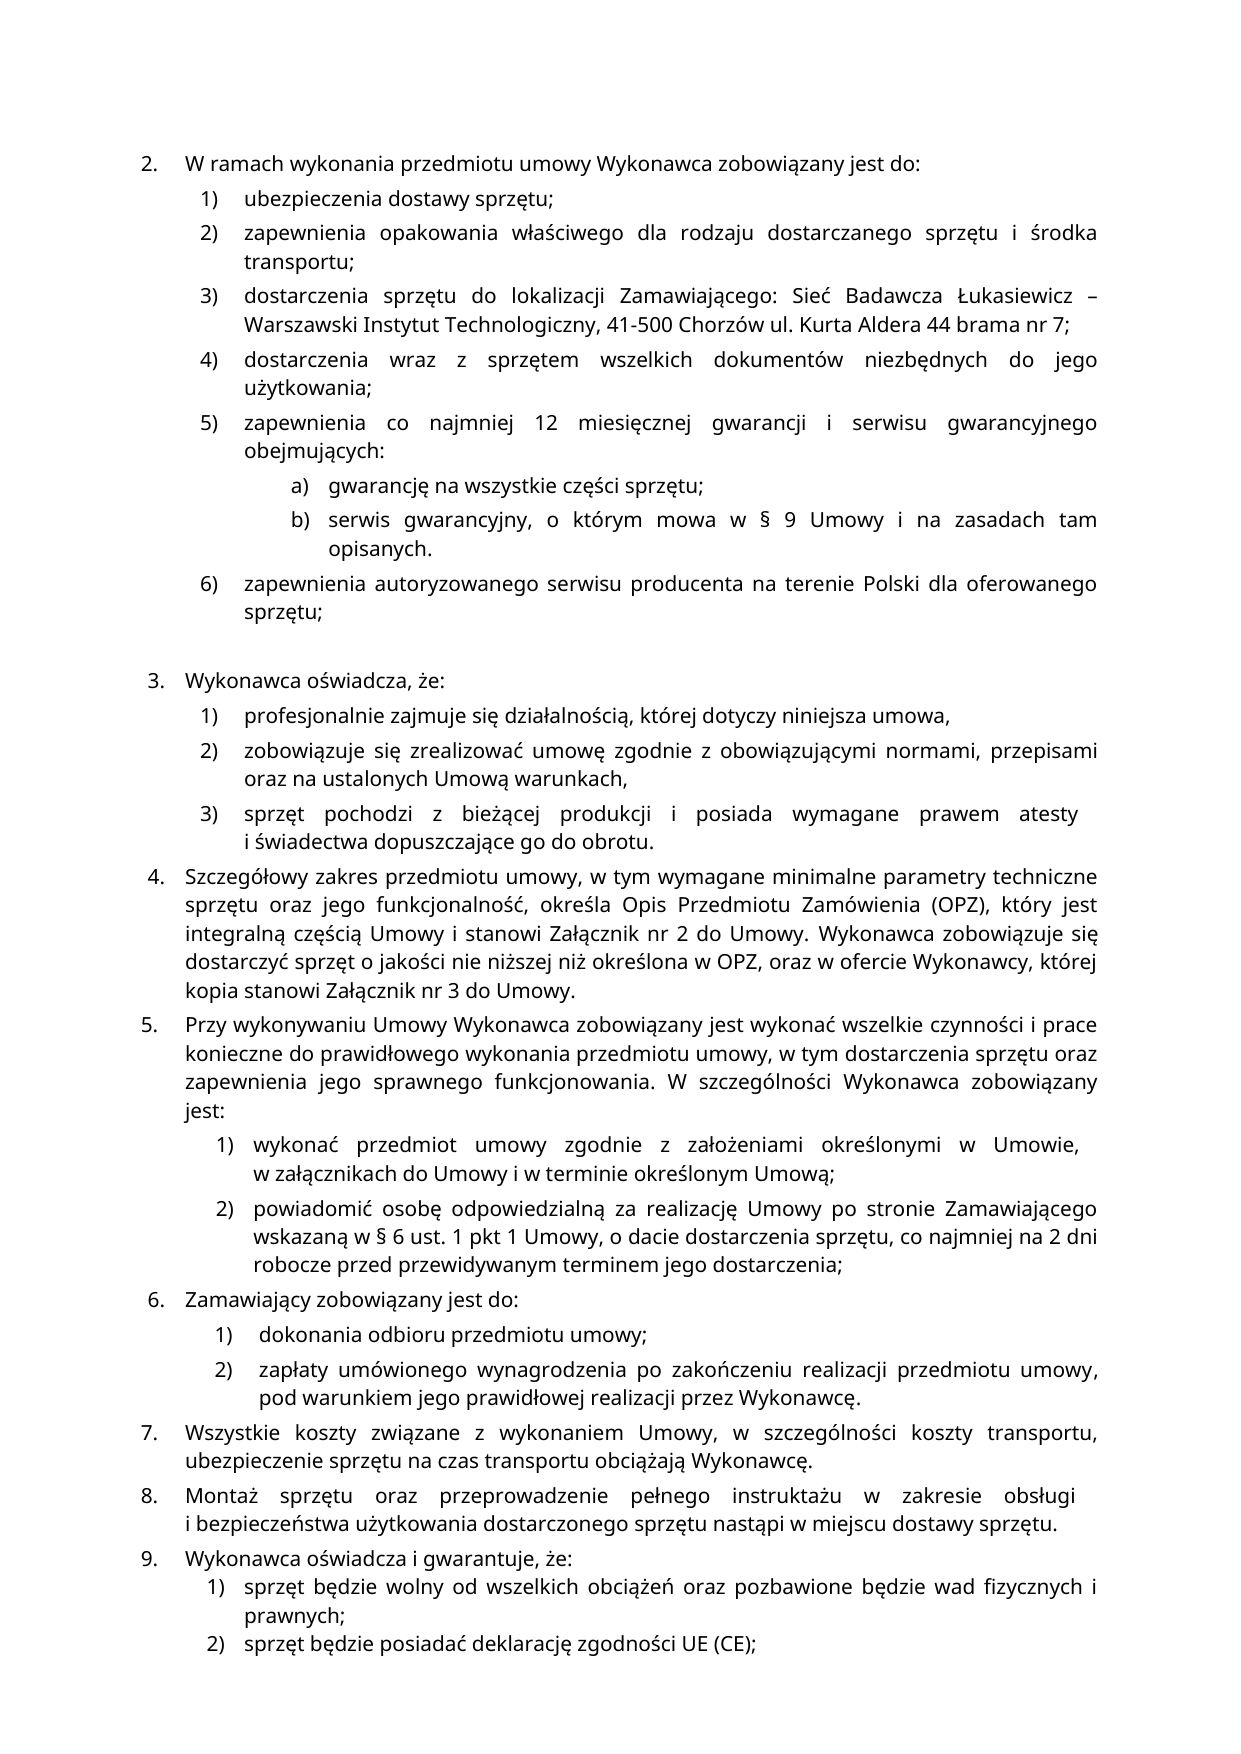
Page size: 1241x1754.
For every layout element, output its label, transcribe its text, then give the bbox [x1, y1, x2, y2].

list Wszystkie koszty związane z wykonaniem Umowy, w szczególności koszty transportu, ubezpieczenie sprzętu na czas transportu obciążają Wykonawcę. [141, 1418, 1099, 1475]
list zapewnienia co najmniej 12 miesięcznej gwarancji i serwisu gwarancyjnego obejmujących: [200, 408, 1099, 465]
list profesjonalnie zajmuje się działalnością, której dotyczy niniejsza umowa, [200, 701, 1099, 730]
list zapewnienia opakowania właściwego dla rodzaju dostarczanego sprzętu i środka transportu; [200, 218, 1099, 275]
list Przy wykonywaniu Umowy Wykonawca zobowiązany jest wykonać wszelkie czynności i prace konieczne do prawidłowego wykonania przedmiotu umowy, w tym dostarczenia sprzętu oraz zapewnienia jego sprawnego funkcjonowania. W szczególności Wykonawca zobowiązany jest: [141, 1011, 1099, 1124]
list sprzęt pochodzi z bieżącej produkcji i posiada wymagane prawem atesty i świadectwa dopuszczające go do obrotu. [200, 799, 1099, 856]
list dostarczenia sprzętu do lokalizacji Zamawiającego: Sieć Badawcza Łukasiewicz – Warszawski Instytut Technologiczny, 41-500 Chorzów ul. Kurta Aldera 44 brama nr 7; [200, 282, 1099, 338]
list zobowiązuje się zrealizować umowę zgodnie z obowiązującymi normami, przepisami oraz na ustalonych Umową warunkach, [200, 736, 1099, 793]
list zapewnienia autoryzowanego serwisu producenta na terenie Polski dla oferowanego sprzętu; [200, 569, 1099, 626]
list Montaż sprzętu oraz przeprowadzenie pełnego instruktażu w zakresie obsługi i bezpieczeństwa użytkowania dostarczonego sprzętu nastąpi w miejscu dostawy sprzętu. [141, 1481, 1099, 1538]
list wykonać przedmiot umowy zgodnie z założeniami określonymi w Umowie, w załącznikach do Umowy i w terminie określonym Umową; [216, 1131, 1099, 1187]
list gwarancję na wszystkie części sprzętu; [291, 471, 1099, 499]
list sprzęt będzie wolny od wszelkich obciążeń oraz pozbawione będzie wad fizycznych i prawnych; [206, 1572, 1099, 1629]
list Wykonawca oświadcza, że: [147, 667, 1099, 695]
list Wykonawca oświadcza i gwarantuje, że: [141, 1544, 1099, 1572]
list dostarczenia wraz z sprzętem wszelkich dokumentów niezbędnych do jego użytkowania; [200, 345, 1099, 402]
list dokonania odbioru przedmiotu umowy; [214, 1320, 1099, 1348]
list sprzęt będzie posiadać deklarację zgodności UE (CE); [206, 1629, 1099, 1658]
list powiadomić osobę odpowiedzialną za realizację Umowy po stronie Zamawiającego wskazaną w § 6 ust. 1 pkt 1 Umowy, o dacie dostarczenia sprzętu, co najmniej na 2 dni robocze przed przewidywanym terminem jego dostarczenia; [216, 1194, 1099, 1279]
list W ramach wykonania przedmiotu umowy Wykonawca zobowiązany jest do: [141, 149, 1099, 177]
list serwis gwarancyjny, o którym mowa w § 9 Umowy i na zasadach tam opisanych. [291, 506, 1099, 562]
list Szczegółowy zakres przedmiotu umowy, w tym wymagane minimalne parametry techniczne sprzętu oraz jego funkcjonalność, określa Opis Przedmiotu Zamówienia (OPZ), który jest integralną częścią Umowy i stanowi Załącznik nr 2 do Umowy. Wykonawca zobowiązuje się dostarczyć sprzęt o jakości nie niższej niż określona w OPZ, oraz w ofercie Wykonawcy, której kopia stanowi Załącznik nr 3 do Umowy. [147, 862, 1099, 1004]
list Zamawiający zobowiązany jest do: [147, 1285, 1099, 1314]
list ubezpieczenia dostawy sprzętu; [200, 184, 1099, 212]
list zapłaty umówionego wynagrodzenia po zakończeniu realizacji przedmiotu umowy, pod warunkiem jego prawidłowej realizacji przez Wykonawcę. [214, 1355, 1099, 1412]
